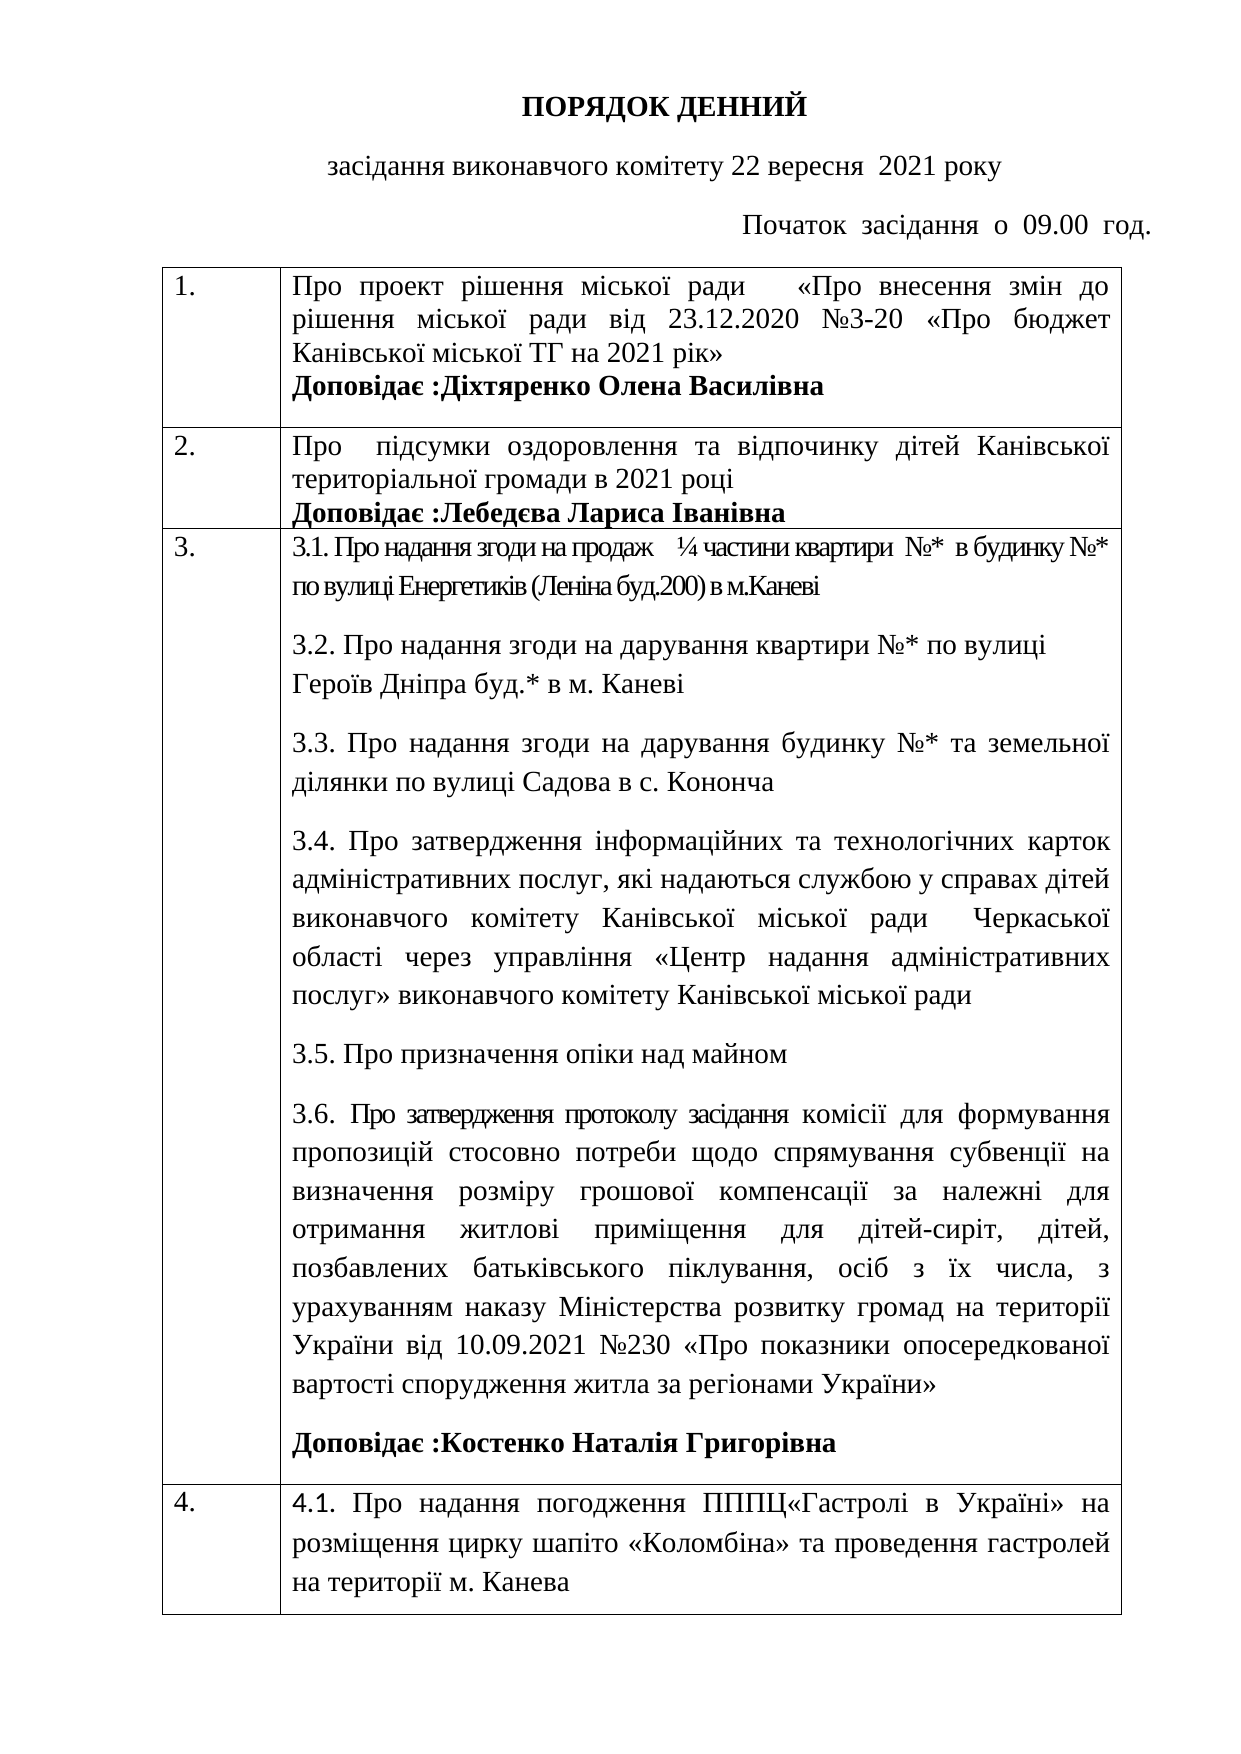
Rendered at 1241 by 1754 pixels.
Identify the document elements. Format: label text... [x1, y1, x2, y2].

table_cell Про підcумки оздоровлення та відпочинку дітей Канівської територіальної громади в 2021 році Доповідає :Лебедєва Лариса Іванівна [281, 428, 1121, 528]
text ПОРЯДОК ДЕННИЙ [177, 89, 1152, 122]
table_cell 2. [163, 428, 280, 528]
table_header Про проект рішення міської ради «Про внесення змін до рішення міської ради від 23.12.2020 №3-20 «Про бюджет Канівської міської ТГ на 2021 рік» Доповідає :Діхтяренко Олена Василівна [281, 268, 1121, 427]
table_cell 3.1. Про надання згоди на продаж ¼ частини квартири №* в будинку №* по вулиці Енергетиків (Леніна буд.200) в м.Каневі 3.2. Про надання згоди на дарування квартири №* по вулиці Героїв Дніпра буд.* в м. Каневі 3.3. Про надання згоди на дарування будинку №* та земельної ділянки по вулиці Садова в с. Кононча 3.4. Про затвердження інформаційних та технологічних карток адміністративних послуг, які надаються службою у справах дітей виконавчого комітету Канівської міської ради Черкаської області через управління «Центр надання адміністративних послуг» виконавчого комітету Канівської міської ради 3.5. Про призначення опіки над майном 3.6. Про затвердження протоколу засідання комісії для формування пропозицій стосовно потреби щодо спрямування субвенції на визначення розміру грошової компенсації за належні для отримання житлові приміщення для дітей-сиріт, дітей, позбавлених батьківського піклування, осіб з їх числа, з урахуванням наказу Міністерства розвитку громад на території України від 10.09.2021 №230 «Про показники опосередкованої вартості спорудження житла за регіонами України» Доповідає :Костенко Наталія Григорівна [281, 529, 1121, 1483]
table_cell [281, 1485, 1121, 1613]
table_cell 4. [163, 1485, 280, 1613]
table_cell 3. [163, 529, 280, 1483]
text засідання виконавчого комітету 22 вересня 2021 року [177, 148, 1152, 182]
text Початок засідання о 09.00 год. [215, 207, 1152, 241]
table_header 1. [163, 268, 280, 427]
